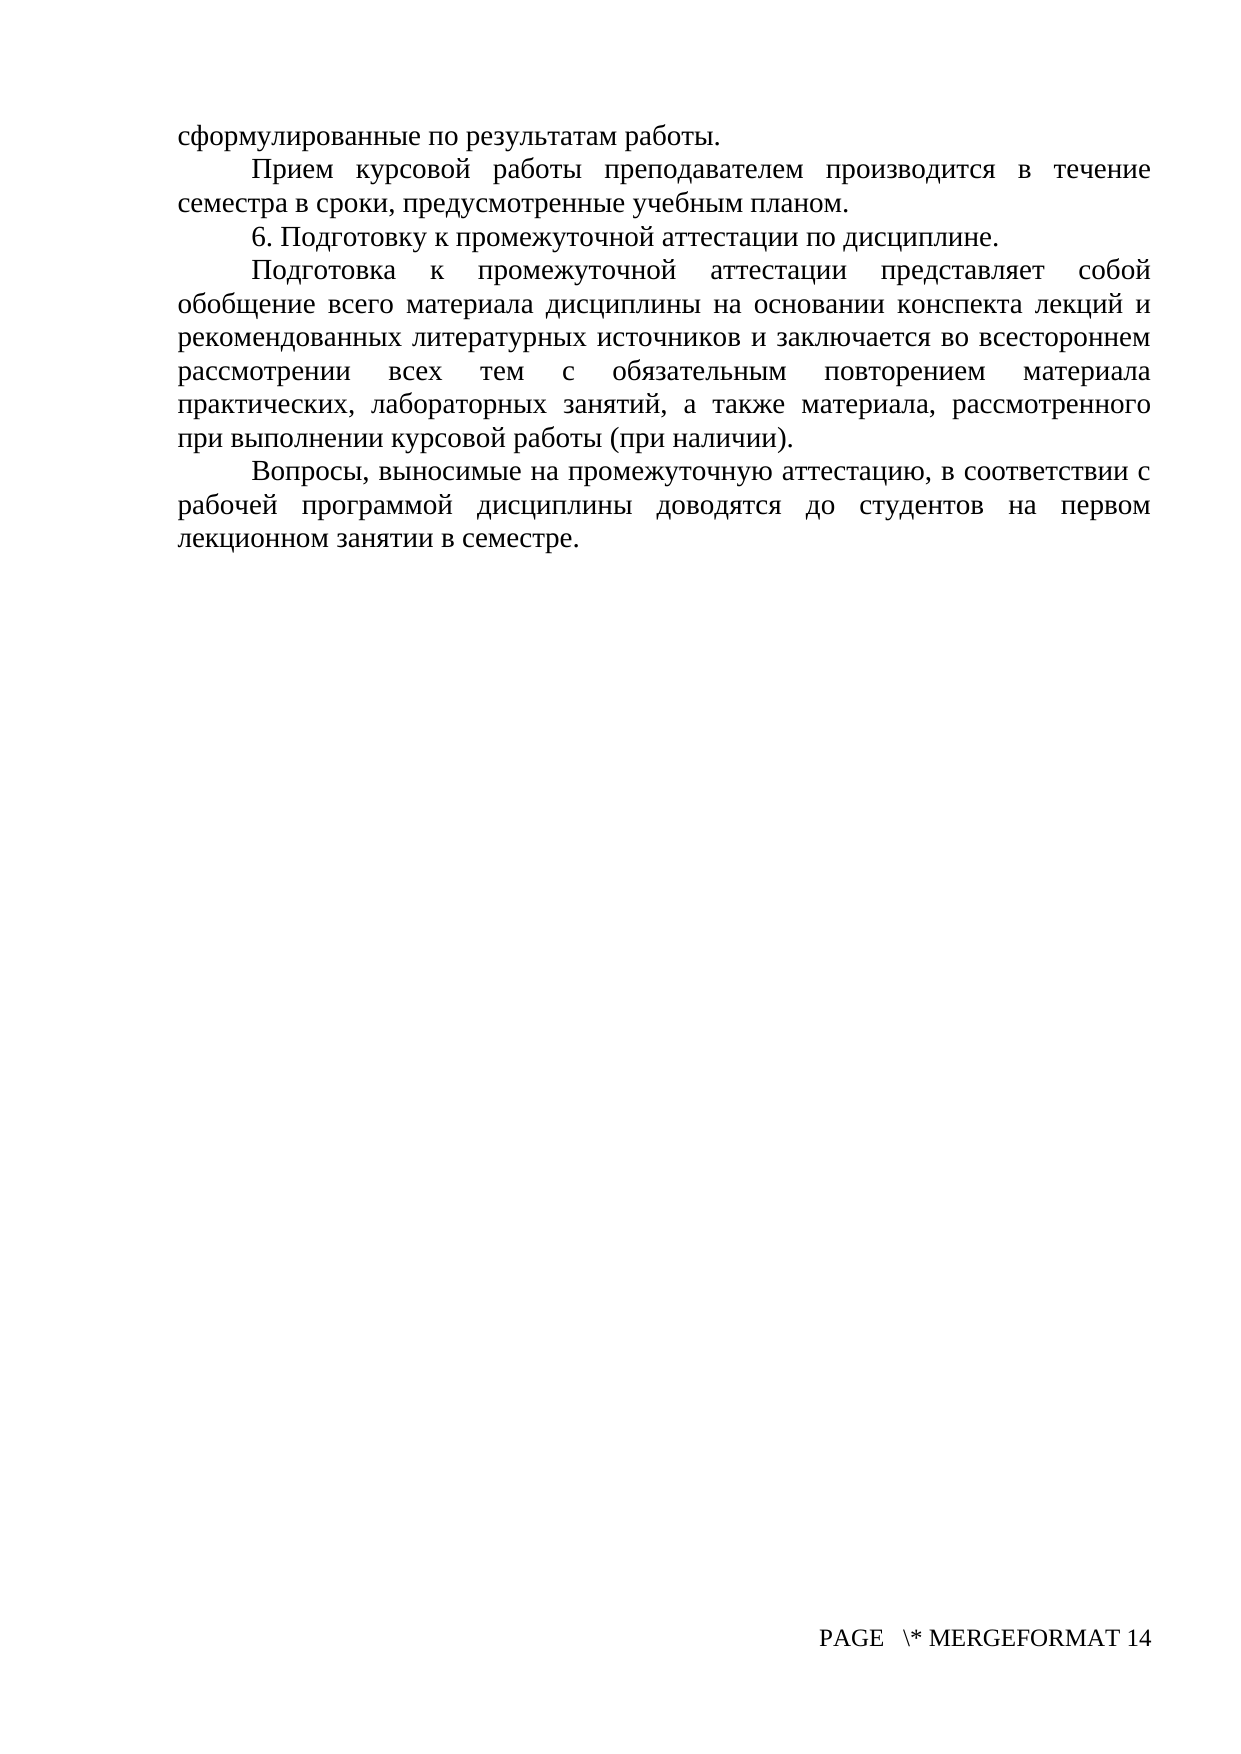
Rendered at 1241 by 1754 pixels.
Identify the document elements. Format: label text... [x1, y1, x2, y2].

text Вопросы, выносимые на промежуточную аттестацию, в соответствии с рабочей программой дисциплины доводятся до студентов на первом лекционном занятии в семестре. [177, 453, 1152, 554]
text 6. Подготовку к промежуточной аттестации по дисциплине. [177, 219, 1152, 252]
text Прием курсовой работы преподавателем производится в течение семестра в сроки, предусмотренные учебным планом. [177, 152, 1152, 219]
text Подготовка к промежуточной аттестации представляет собой обобщение всего материала дисциплины на основании конспекта лекций и рекомендованных литературных источников и заключается во всестороннем рассмотрении всех тем с обязательным повторением материала практических, лабораторных занятий, а также материала, рассмотренного при выполнении курсовой работы (при наличии). [177, 252, 1152, 453]
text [177, 118, 1152, 152]
